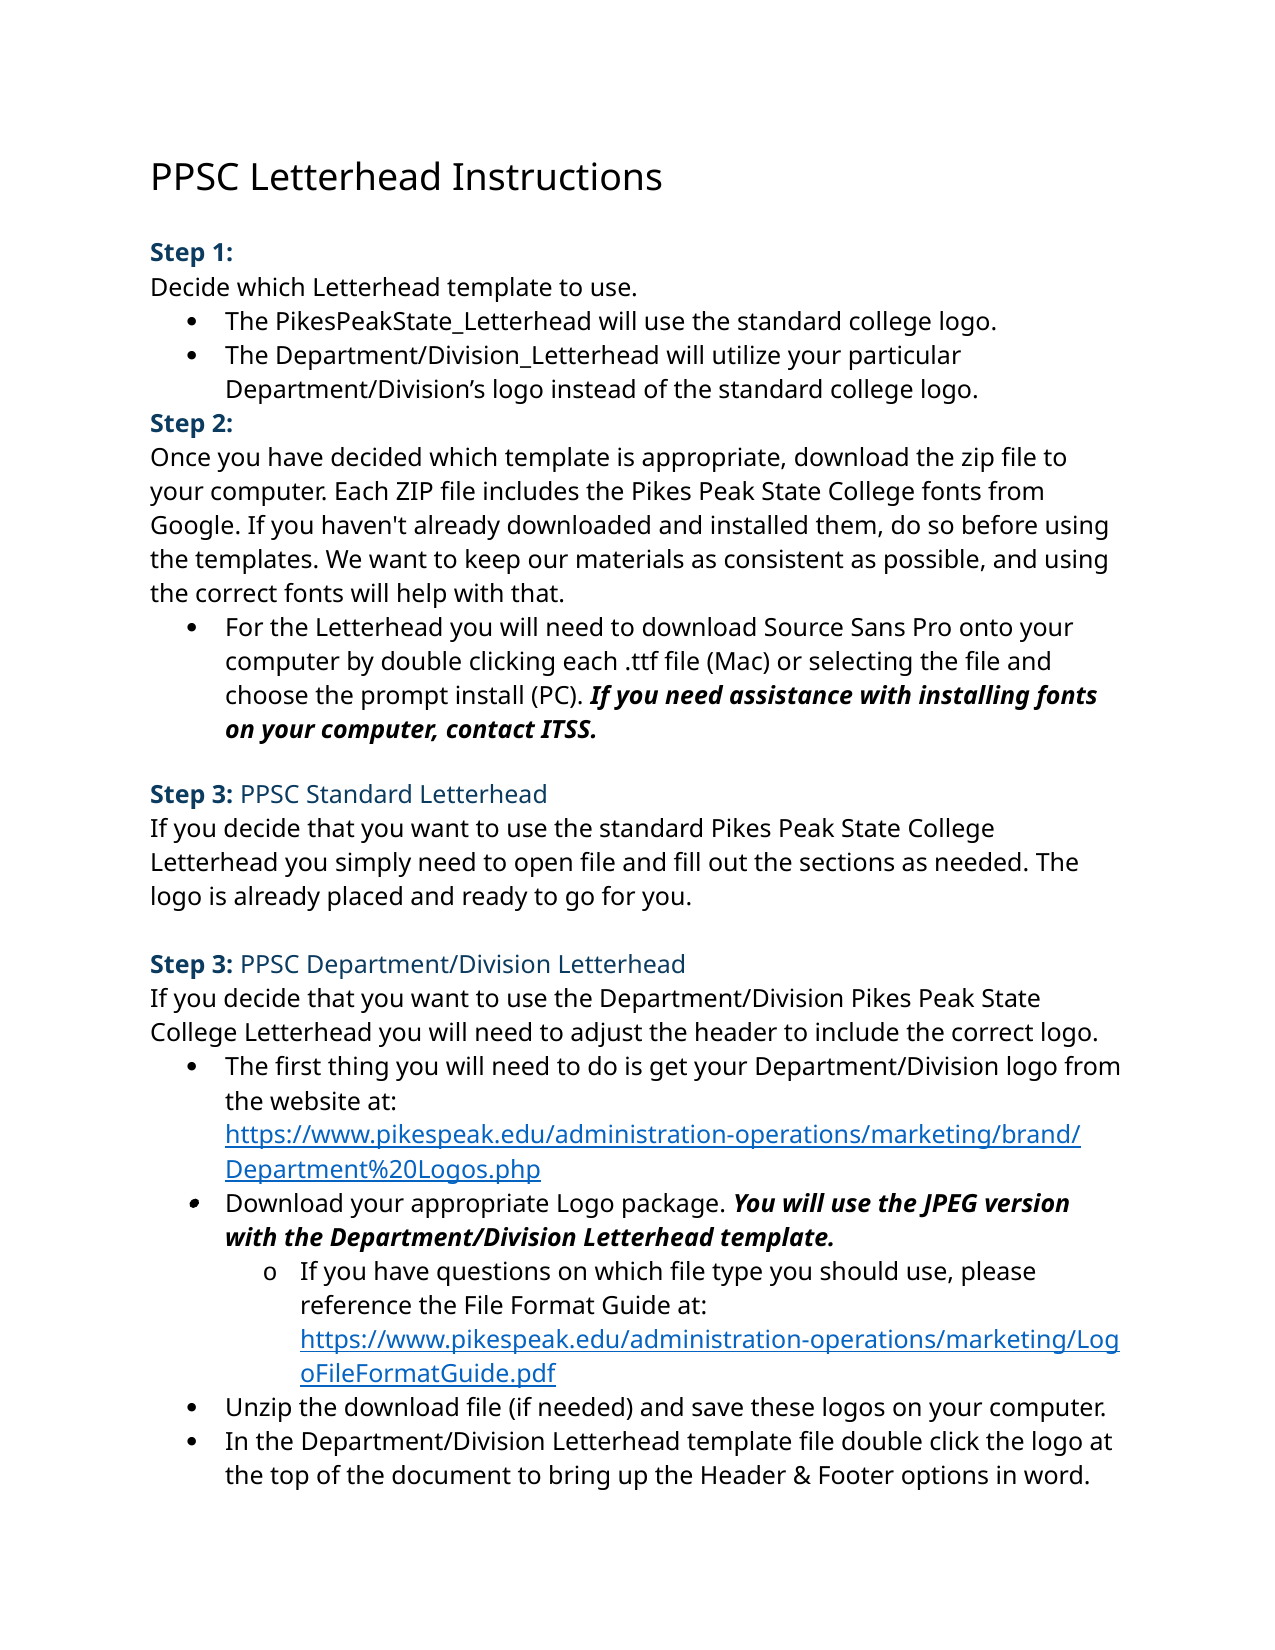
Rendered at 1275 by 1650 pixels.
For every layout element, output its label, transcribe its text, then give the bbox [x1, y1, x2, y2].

list Unzip the download file (if needed) and save these logos on your computer. [187, 1390, 1125, 1424]
list For the Letterhead you will need to download Source Sans Pro onto your computer by double clicking each .ttf file (Mac) or selecting the file and choose the prompt install (PC). If you need assistance with installing fonts on your computer, contact ITSS. [187, 610, 1125, 746]
list The Department/Division_Letterhead will utilize your particular Department/Division’s logo instead of the standard college logo. [187, 337, 1125, 405]
text Step 2: [150, 405, 1125, 439]
text If you decide that you want to use the Department/Division Pikes Peak State College Letterhead you will need to adjust the header to include the correct logo. [150, 981, 1125, 1049]
list If you have questions on which file type you should use, please reference the File Format Guide at: https://www.pikespeak.edu/administration-operations/marketing/LogoFileFormatGuide.pdf [262, 1253, 1125, 1390]
list The PikesPeakState_Letterhead will use the standard college logo. [187, 303, 1125, 337]
text Once you have decided which template is appropriate, download the zip file to your computer. Each ZIP file includes the Pikes Peak State College fonts from Google. If you haven't already downloaded and installed them, do so before using the templates. We want to keep our materials as consistent as possible, and using the correct fonts will help with that. [150, 439, 1125, 610]
text If you decide that you want to use the standard Pikes Peak State College Letterhead you simply need to open file and fill out the sections as needed. The logo is already placed and ready to go for you. [150, 811, 1125, 913]
text PPSC Letterhead Instructions [150, 150, 1125, 201]
text Step 3: PPSC Standard Letterhead [150, 777, 1125, 811]
list The first thing you will need to do is get your Department/Division logo from the website at: https://www.pikespeak.edu/administration-operations/marketing/brand/Department%20Logos.php [187, 1049, 1125, 1185]
text Step 3: PPSC Department/Division Letterhead [150, 947, 1125, 981]
list Download your appropriate Logo package. You will use the JPEG version with the Department/Division Letterhead template. [187, 1185, 1125, 1253]
text Step 1: [150, 201, 1125, 269]
text Decide which Letterhead template to use. [150, 269, 1125, 303]
list In the Department/Division Letterhead template file double click the logo at the top of the document to bring up the Header & Footer options in word. [187, 1424, 1125, 1492]
